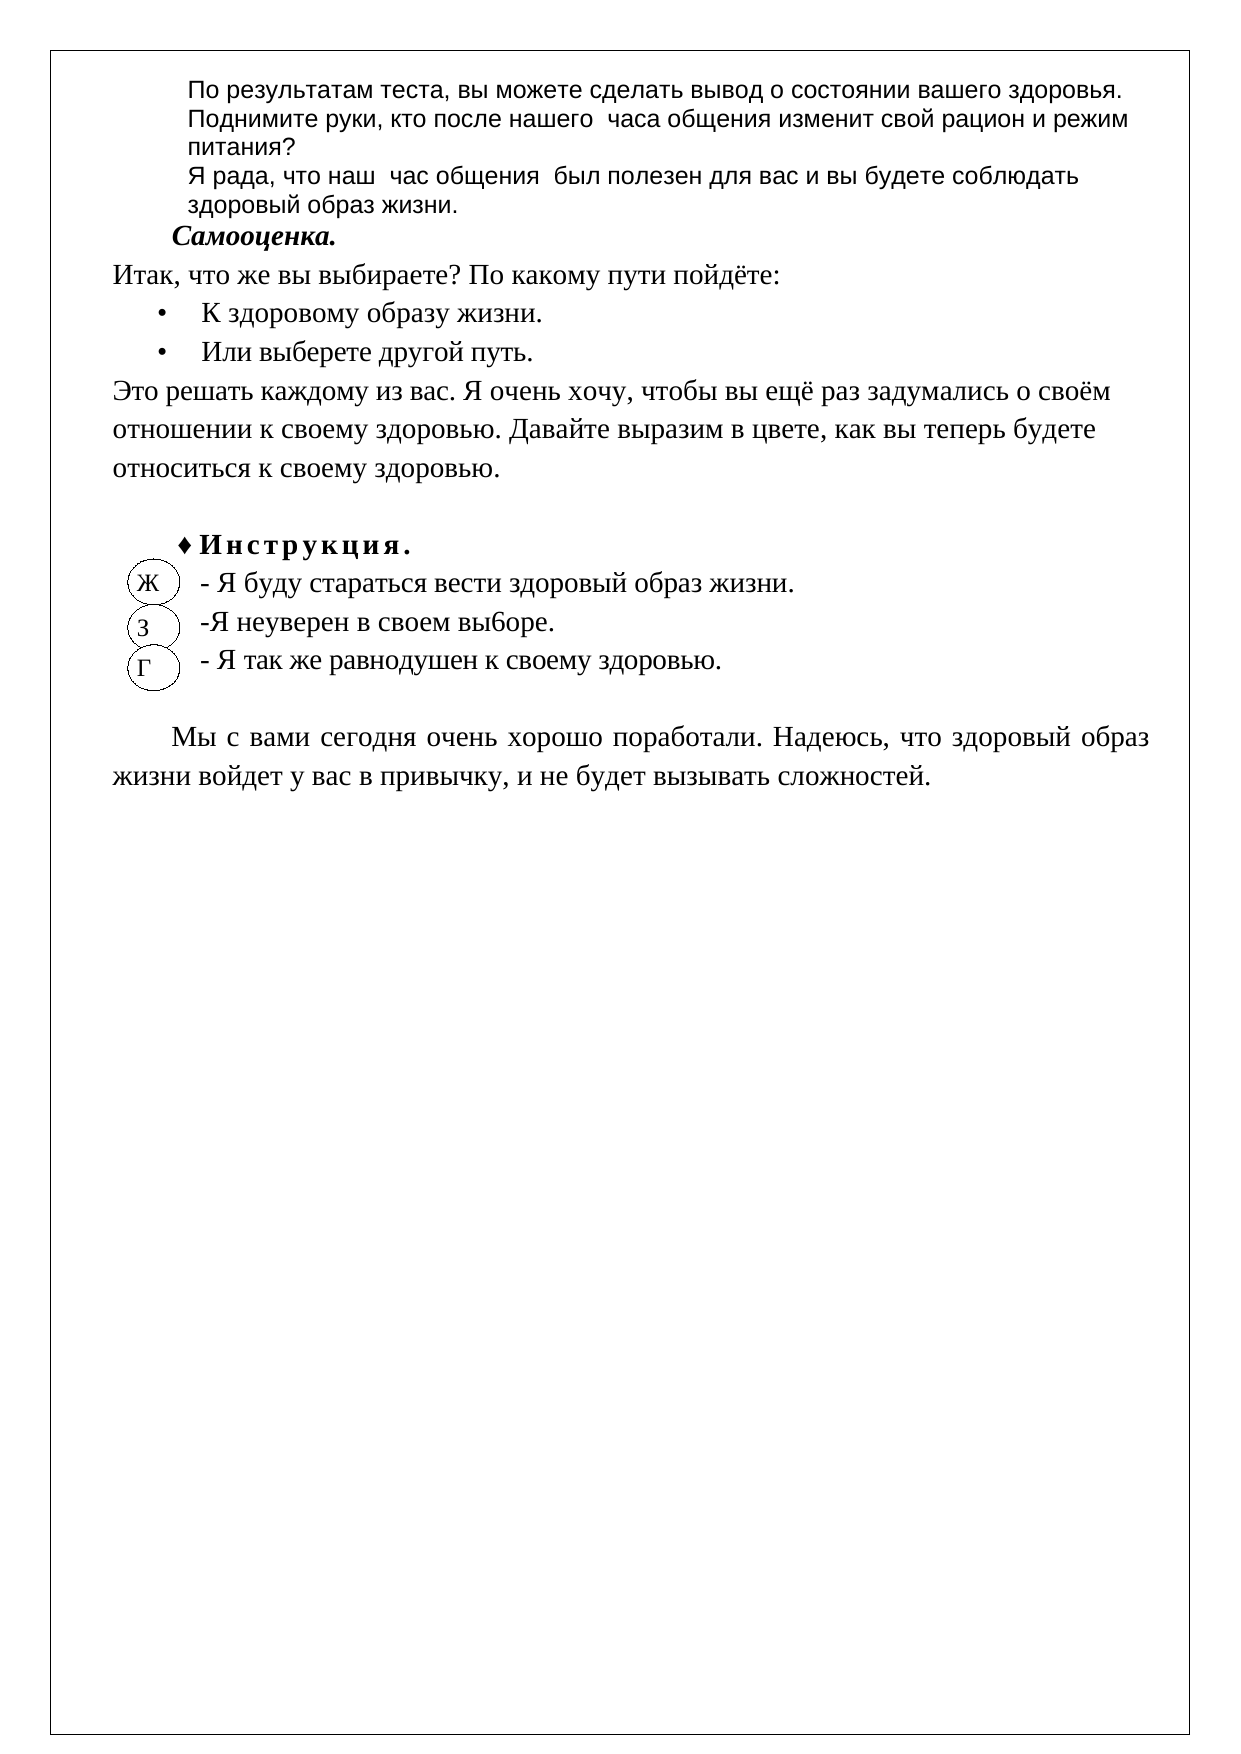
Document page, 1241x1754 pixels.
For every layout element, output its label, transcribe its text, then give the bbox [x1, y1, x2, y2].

text -Я неуверен в своем вы6оре. [161, 604, 1152, 637]
list К здоровому образу жизни. [112, 296, 1152, 329]
text - Я буду стараться вести здоровый образ жизни. [173, 565, 1152, 599]
text Я рада, что наш час общения был полезен для вас и вы будете соблюдать здоровый образ жизни. [187, 161, 1152, 218]
text ♦ Инструкция. [177, 527, 1152, 560]
text Итак, что же вы выбираете? По какому пути пойдёте: [112, 257, 1152, 291]
text - Я так же равнодушен к своему здоровью. [168, 642, 1152, 676]
text Поднимите руки, кто после нашего часа общения изменит свой рацион и режим питания? [187, 103, 1152, 161]
text Мы с вами сегодня очень хорошо поработали. Надеюсь, что здоровый образ жизни войдет у вас в привычку, и не будет вызывать сложностей. [112, 719, 1150, 792]
list Или выберете другой путь. [112, 334, 844, 368]
text Самооценка. [112, 218, 1152, 252]
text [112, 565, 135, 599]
text По результатам теста, вы можете сделать вывод о состоянии вашего здоровья. [187, 75, 1152, 103]
text Это решать каждому из вас. Я очень хочу, чтобы вы ещё раз задумались о своём отношении к своему здоровью. Давайте выразим в цвете, как вы теперь будете относиться к своему здоровью. [112, 373, 1152, 483]
